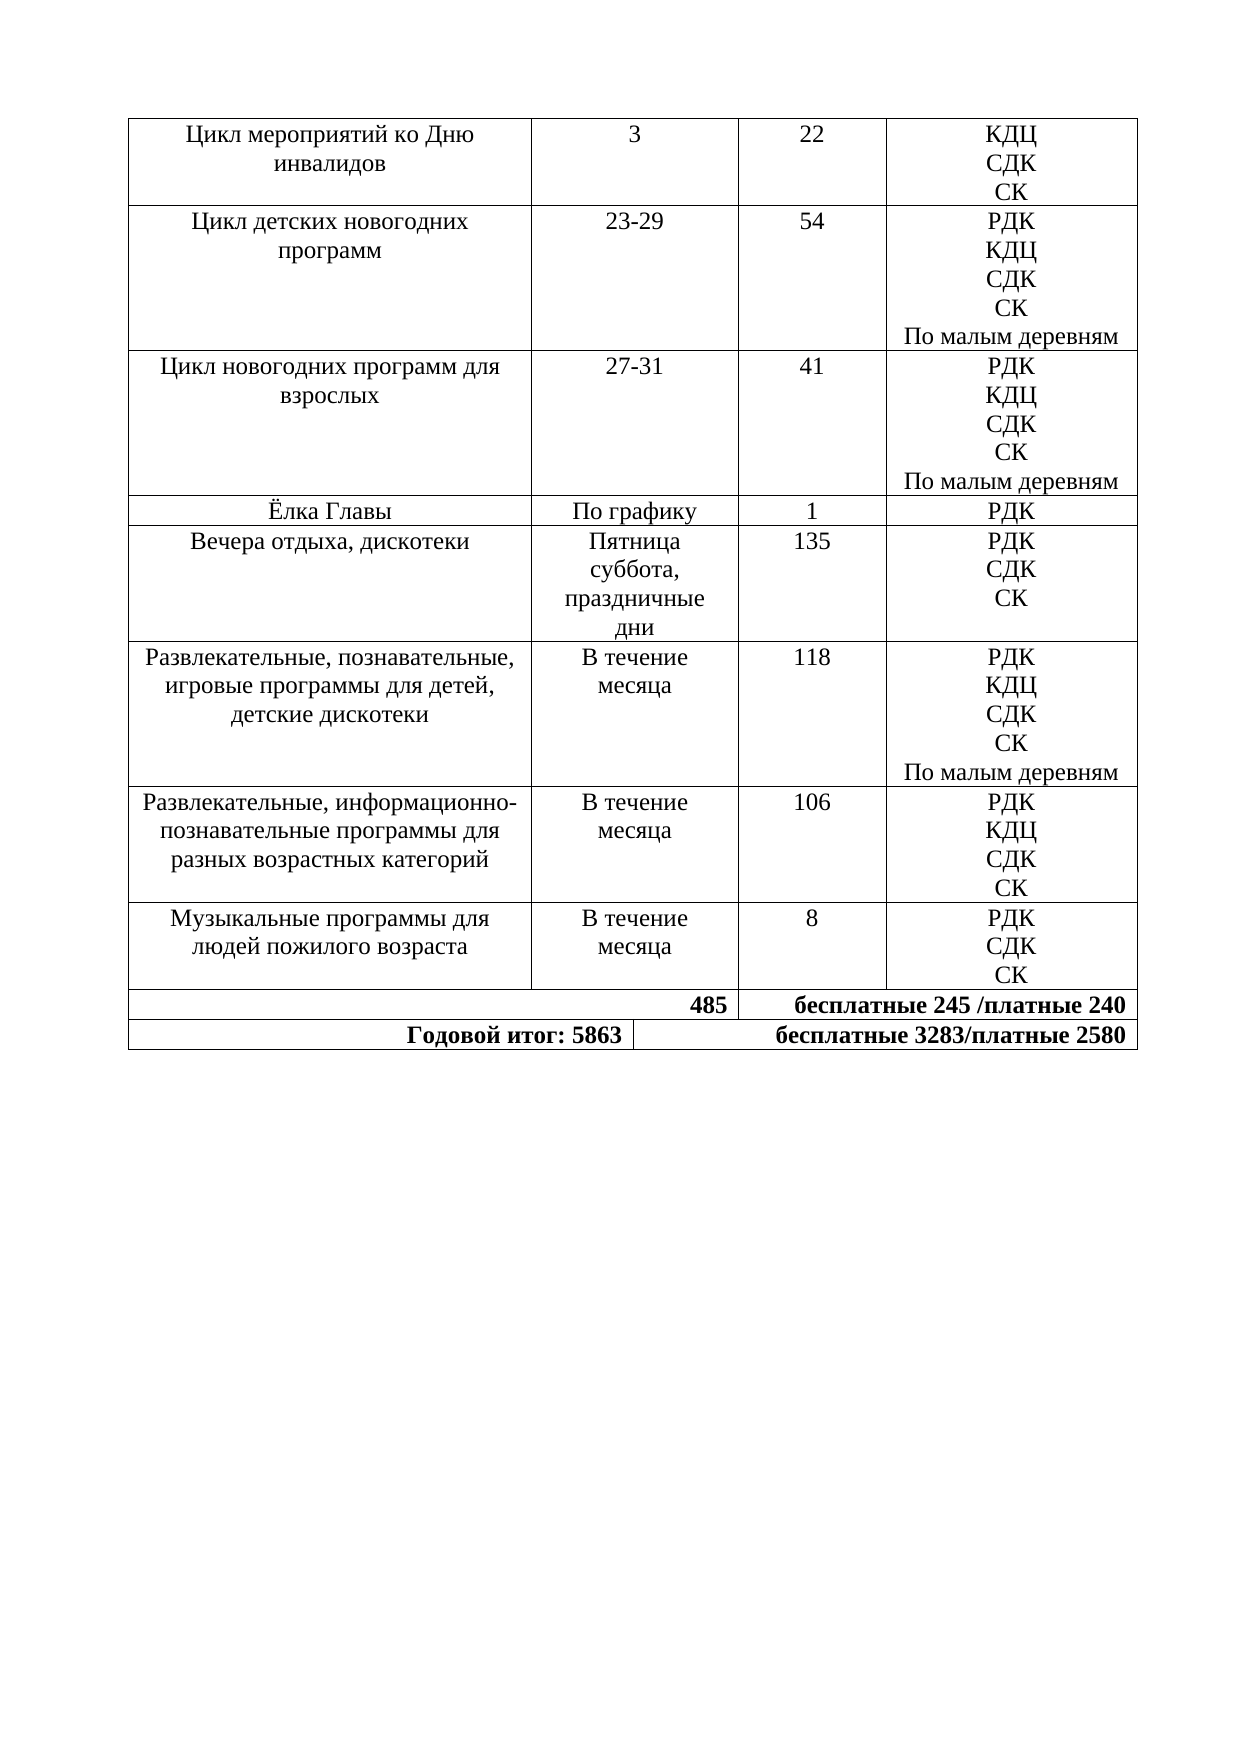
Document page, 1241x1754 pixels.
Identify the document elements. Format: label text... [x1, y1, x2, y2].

table_cell Годовой итог: 5863 [129, 1020, 633, 1048]
table_cell В течение месяца [532, 642, 738, 786]
table_cell 8 [739, 903, 886, 989]
table_cell 106 [739, 787, 886, 902]
table_cell 23-29 [532, 206, 738, 350]
table_cell 41 [739, 351, 886, 495]
table_cell РДК [887, 496, 1137, 525]
table_cell 485 [129, 990, 738, 1019]
table_cell Пятница суббота, праздничные дни [532, 526, 738, 641]
table_cell 22 [739, 119, 886, 205]
table_cell Музыкальные программы для людей пожилого возраста [129, 903, 531, 989]
table_cell РДК СДК СК [887, 903, 1137, 989]
table_cell В течение месяца [532, 903, 738, 989]
table_cell В течение месяца [532, 787, 738, 902]
table_cell Вечера отдыха, дискотеки [129, 526, 531, 641]
table_cell РДК СДК СК [887, 526, 1137, 641]
table_cell 54 [739, 206, 886, 350]
table_cell 135 [739, 526, 886, 641]
table_cell По графику [532, 496, 738, 525]
table_cell Цикл детских новогодних программ [129, 206, 531, 350]
table_cell 27-31 [532, 351, 738, 495]
table_cell Развлекательные, информационно-познавательные программы для разных возрастных категорий [129, 787, 531, 902]
table_cell 3 [532, 119, 738, 205]
table_cell Цикл новогодних программ для взрослых [129, 351, 531, 495]
table_cell РДК КДЦ СДК СК По малым деревням [887, 206, 1137, 350]
table_cell 118 [739, 642, 886, 786]
table_cell КДЦ СДК СК [887, 119, 1137, 205]
table_cell бесплатные 3283/платные 2580 [634, 1020, 1137, 1048]
table_cell Ёлка Главы [129, 496, 531, 525]
table_cell 1 [739, 496, 886, 525]
table_cell РДК КДЦ СДК СК По малым деревням [887, 351, 1137, 495]
table_cell Цикл мероприятий ко Дню инвалидов [129, 119, 531, 205]
table_cell Развлекательные, познавательные, игровые программы для детей, детские дискотеки [129, 642, 531, 786]
table_cell РДК КДЦ СДК СК [887, 787, 1137, 902]
table_cell бесплатные 245 /платные 240 [739, 990, 1137, 1019]
table_cell РДК КДЦ СДК СК По малым деревням [887, 642, 1137, 786]
